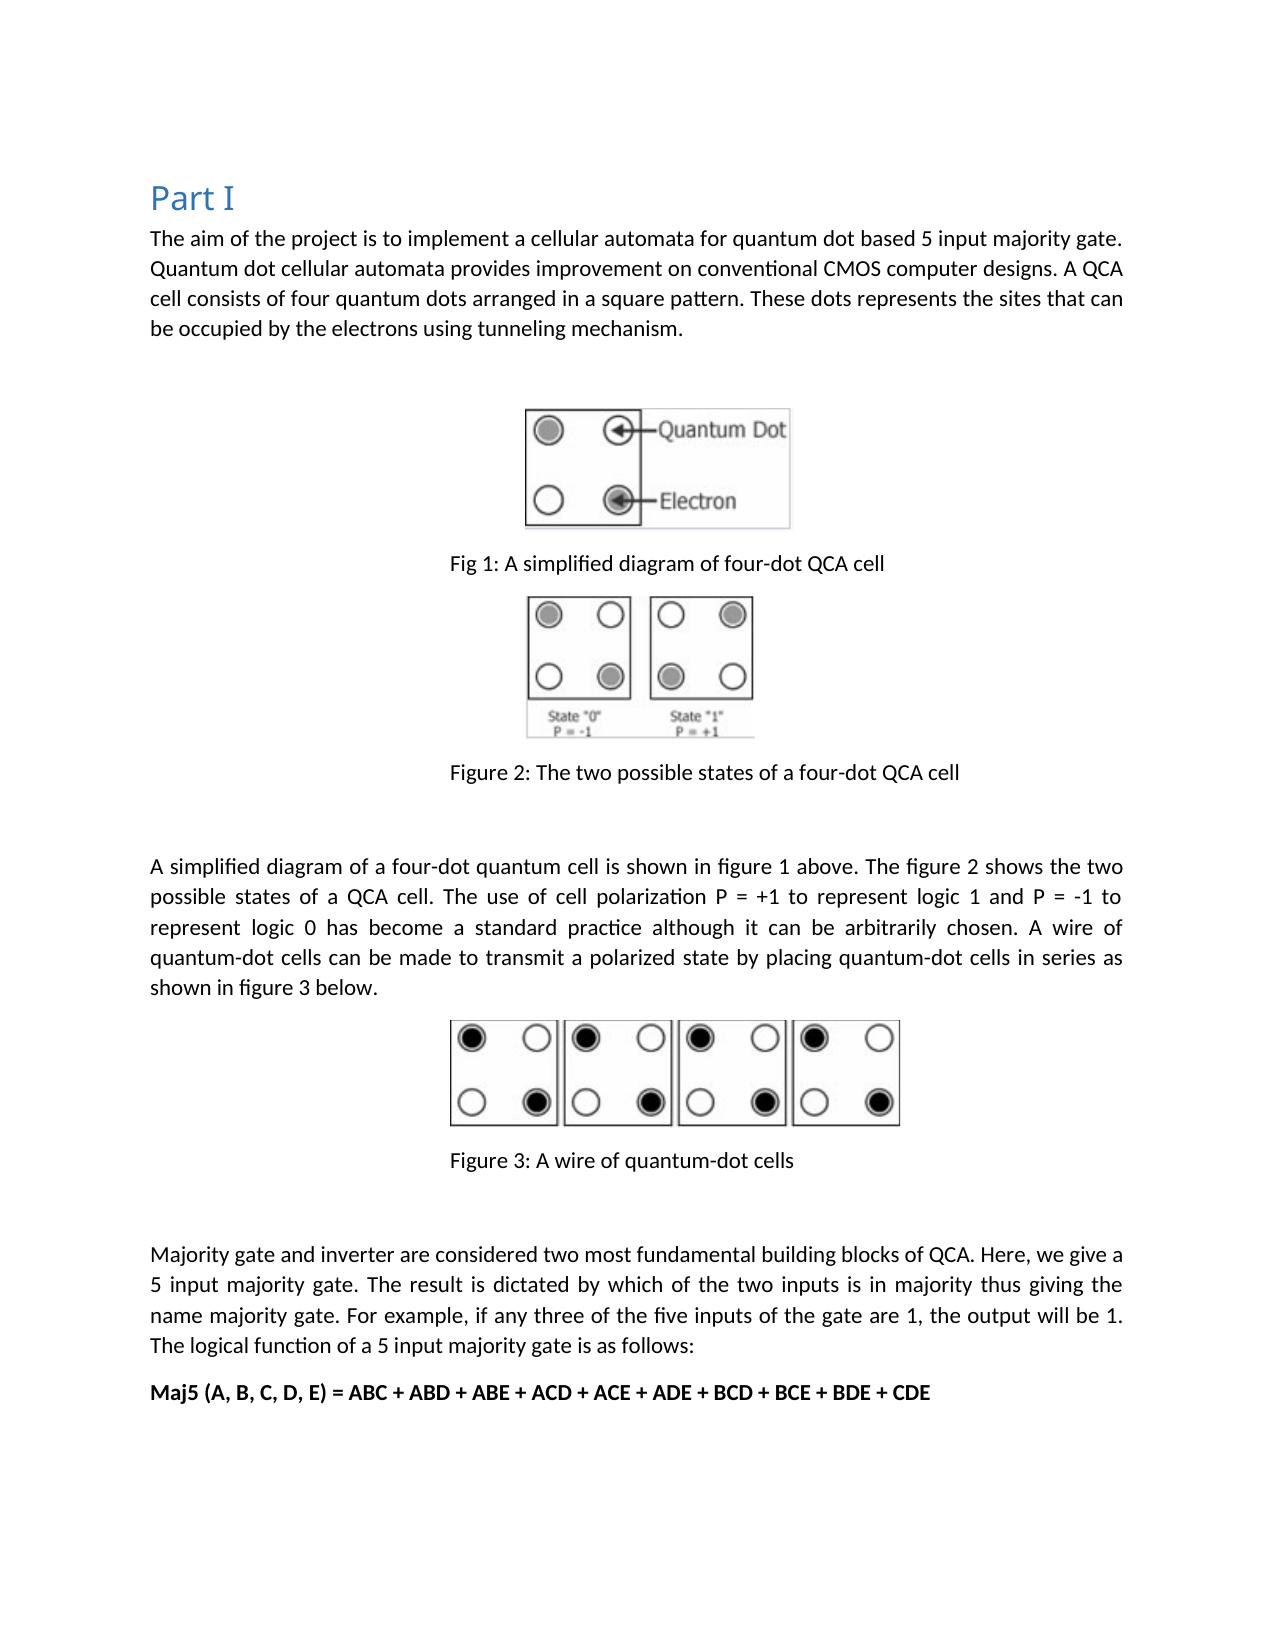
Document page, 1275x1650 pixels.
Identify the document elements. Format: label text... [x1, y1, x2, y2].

text Maj5 (A, B, C, D, E) = ABC + ABD + ABE + ACD + ACE + ADE + BCD + BCE + BDE + CDE [150, 1378, 1125, 1406]
text Figure 2: The two possible states of a four-dot QCA cell [375, 758, 1125, 787]
subtitle Part I [150, 175, 1125, 220]
text Majority gate and inverter are considered two most fundamental building blocks of QCA. Here, we give a 5 input majority gate. The result is dictated by which of the two inputs is in majority thus giving the name majority gate. For example, if any three of the five inputs of the gate are 1, the output will be 1. The logical function of a 5 input majority gate is as follows: [150, 1240, 1125, 1359]
text A simplified diagram of a four-dot quantum cell is shown in figure 1 above. The figure 2 shows the two possible states of a QCA cell. The use of cell polarization P = +1 to represent logic 1 and P = -1 to represent logic 0 has become a standard practice although it can be arbitrarily chosen. A wire of quantum-dot cells can be made to transmit a polarized state by placing quantum-dot cells in series as shown in figure 3 below. [150, 852, 1125, 1001]
text The aim of the project is to implement a cellular automata for quantum dot based 5 input majority gate. Quantum dot cellular automata provides improvement on conventional CMOS computer designs. A QCA cell consists of four quantum dots arranged in a square pattern. These dots represents the sites that can be occupied by the electrons using tunneling mechanism. [150, 224, 1125, 343]
picture [525, 596, 755, 740]
picture [450, 1020, 901, 1128]
text Fig 1: A simplified diagram of four-dot QCA cell [375, 549, 1125, 577]
text Figure 3: A wire of quantum-dot cells [375, 1147, 1125, 1175]
picture [525, 408, 794, 531]
